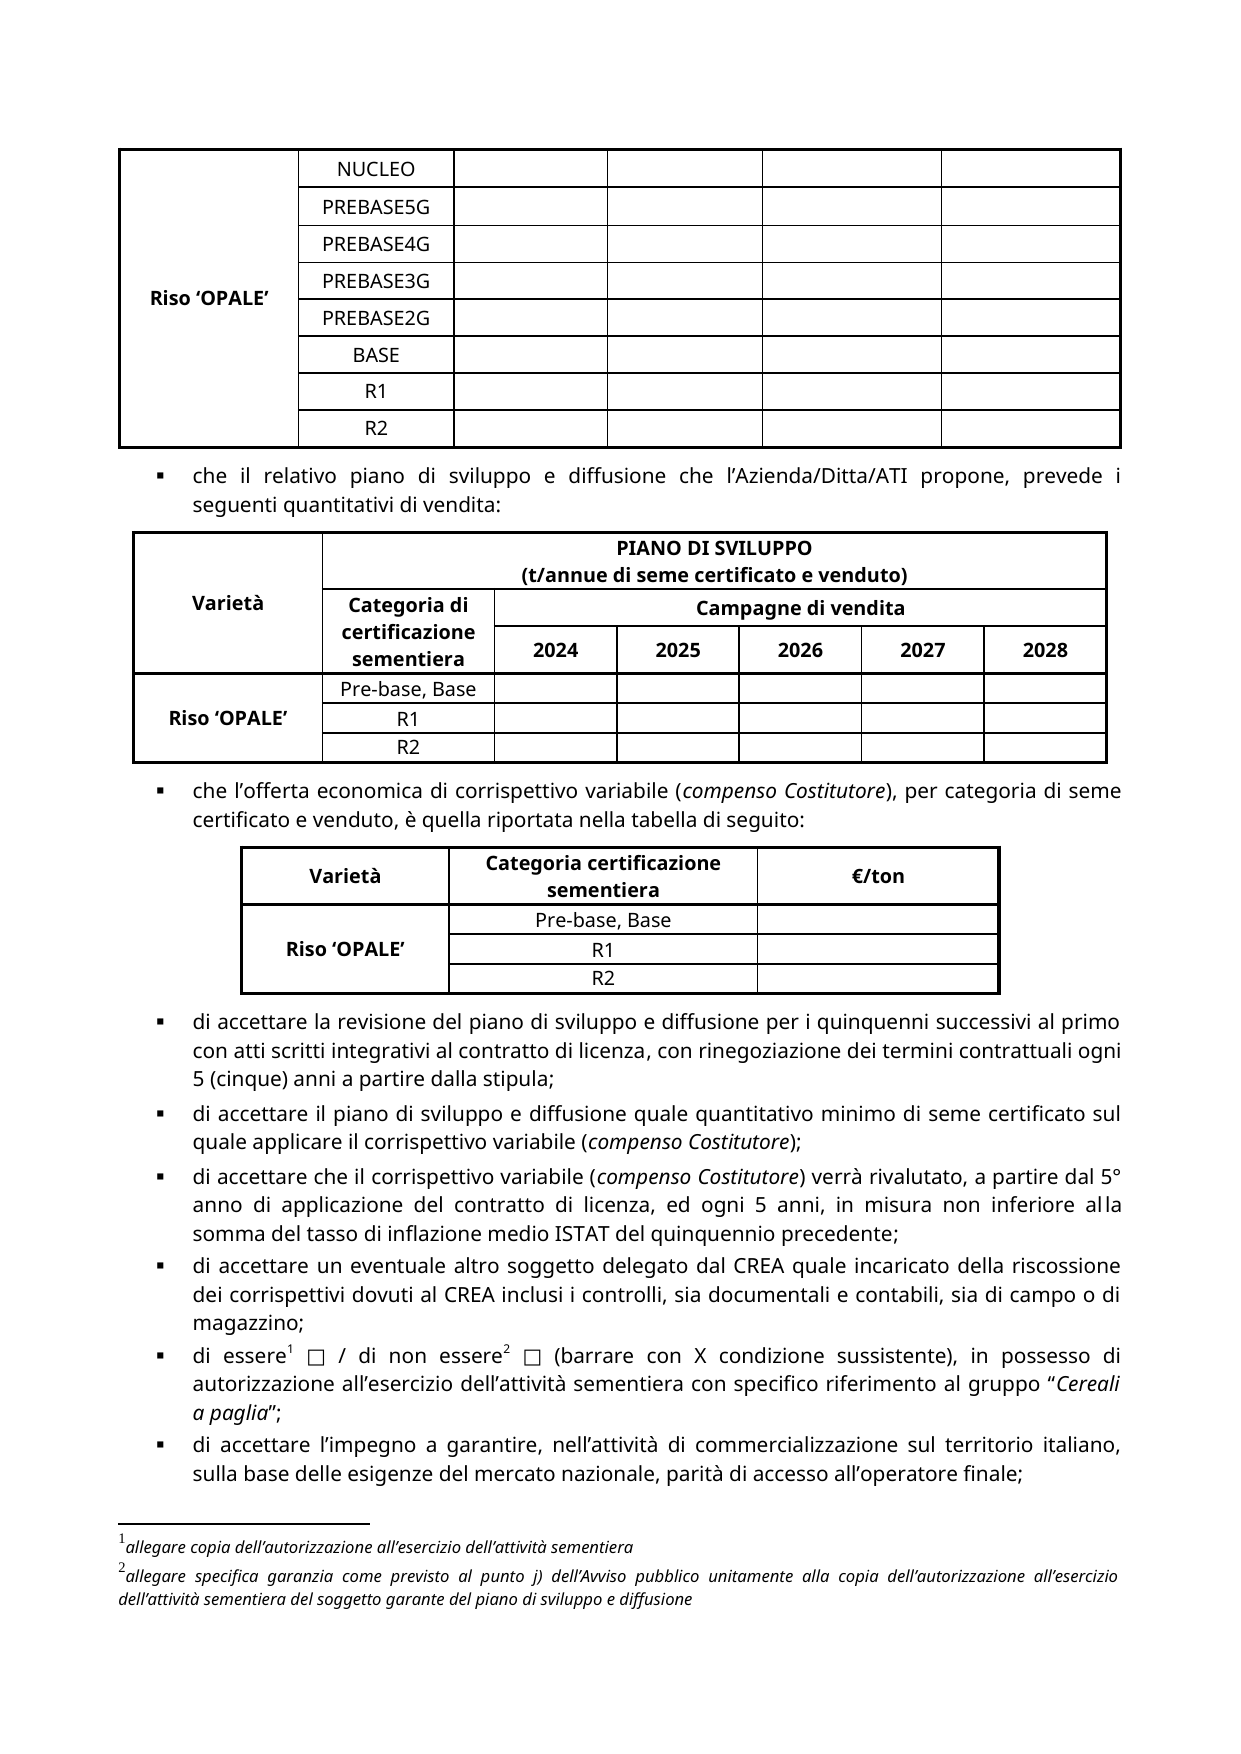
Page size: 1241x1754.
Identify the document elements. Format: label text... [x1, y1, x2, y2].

list di accettare che il corrispettivo variabile (compenso Costitutore) verrà rivalutato, a partire dal 5° anno di applicazione del contratto di licenza, ed ogni 5 anni, in misura non inferiore alla somma del tasso di inflazione medio ISTAT del quinquennio precedente; [155, 1162, 1122, 1247]
table_cell PREBASE4G [299, 226, 453, 261]
table_cell [763, 411, 941, 446]
table_cell [942, 300, 1119, 335]
table_cell PREBASE5G [299, 188, 453, 224]
table_cell PREBASE3G [299, 263, 453, 298]
table_header €/ton [758, 849, 997, 903]
table_header Varietà [135, 534, 322, 672]
table_header Varietà [243, 849, 448, 903]
list di accettare l’impegno a garantire, nell’attività di commercializzazione sul territorio italiano, sulla base delle esigenze del mercato nazionale, parità di accesso all’operatore finale; [155, 1430, 1122, 1487]
table_cell 2028 [985, 627, 1105, 672]
table_cell R2 [323, 734, 494, 761]
table_cell [618, 675, 738, 702]
table_cell [495, 675, 616, 702]
table_cell NUCLEO [299, 151, 453, 186]
table_cell Riso ‘OPALE’ [121, 151, 298, 446]
table_cell [608, 188, 762, 224]
table_cell BASE [299, 337, 453, 372]
table_cell [763, 263, 941, 298]
table_cell [758, 906, 997, 933]
table_cell [942, 337, 1119, 372]
table_cell [758, 935, 997, 963]
table_cell 2024 [495, 627, 616, 672]
table_cell [862, 704, 983, 732]
table_cell [942, 411, 1119, 446]
table_cell [608, 411, 762, 446]
table_cell Pre-base, Base [450, 906, 757, 933]
table_cell [455, 374, 607, 409]
table_cell Riso ‘OPALE’ [135, 675, 322, 761]
table_cell Riso ‘OPALE’ [243, 906, 448, 992]
list che l’offerta economica di corrispettivo variabile (compenso Costitutore), per categoria di seme certificato e venduto, è quella riportata nella tabella di seguito: [155, 776, 1122, 833]
table_cell [608, 374, 762, 409]
table_cell [740, 734, 861, 761]
table_cell [455, 300, 607, 335]
table_cell [763, 151, 941, 186]
table_cell [942, 226, 1119, 261]
table_cell [608, 226, 762, 261]
table_cell [942, 374, 1119, 409]
list di accettare un eventuale altro soggetto delegato dal CREA quale incaricato della riscossione dei corrispettivi dovuti al CREA inclusi i controlli, sia documentali e contabili, sia di campo o di magazzino; [155, 1251, 1122, 1337]
table_cell [495, 704, 616, 732]
table_cell Categoria di certificazione sementiera [323, 590, 494, 672]
table_cell [740, 704, 861, 732]
table_cell R2 [299, 411, 453, 446]
table_cell Campagne di vendita [495, 590, 1105, 625]
table_cell [455, 337, 607, 372]
table_cell 2027 [862, 627, 983, 672]
table_cell [455, 411, 607, 446]
table_cell R1 [299, 374, 453, 409]
table_header PIANO DI SVILUPPO (t/annue di seme certificato e venduto) [323, 534, 1105, 588]
table_cell [942, 188, 1119, 224]
table_cell [763, 337, 941, 372]
list di accettare la revisione del piano di sviluppo e diffusione per i quinquenni successivi al primo con atti scritti integrativi al contratto di licenza, con rinegoziazione dei termini contrattuali ogni 5 (cinque) anni a partire dalla stipula; [155, 1007, 1122, 1093]
table_cell R1 [323, 704, 494, 732]
table_cell [758, 965, 997, 992]
table_cell [942, 263, 1119, 298]
table_cell [763, 188, 941, 224]
table_cell [985, 704, 1105, 732]
table_cell Pre-base, Base [323, 675, 494, 702]
table_cell [763, 226, 941, 261]
table_cell [862, 734, 983, 761]
table_cell [740, 675, 861, 702]
table_cell [942, 151, 1119, 186]
table_cell [763, 374, 941, 409]
table_cell [985, 675, 1105, 702]
table_cell [608, 337, 762, 372]
table_cell [618, 734, 738, 761]
table_cell [608, 151, 762, 186]
table_cell [455, 151, 607, 186]
table_header Categoria certificazione sementiera [450, 849, 757, 903]
table_cell [608, 263, 762, 298]
table_cell R1 [450, 935, 757, 963]
table_cell [455, 226, 607, 261]
table_cell R2 [450, 965, 757, 992]
table_cell 2025 [618, 627, 738, 672]
table_cell [618, 704, 738, 732]
table_cell [455, 263, 607, 298]
list che il relativo piano di sviluppo e diffusione che l’Azienda/Ditta/ATI propone, prevede i seguenti quantitativi di vendita: [155, 461, 1122, 518]
table_cell [608, 300, 762, 335]
table_cell 2026 [740, 627, 861, 672]
list di accettare il piano di sviluppo e diffusione quale quantitativo minimo di seme certificato sul quale applicare il corrispettivo variabile (compenso Costitutore); [155, 1099, 1122, 1156]
table_cell [763, 300, 941, 335]
table_cell [862, 675, 983, 702]
table_cell [495, 734, 616, 761]
list di essere □ / di non essere □ (barrare con X condizione sussistente), in possesso di autorizzazione all’esercizio dell’attività sementiera con specifico riferimento al gruppo “Cereali a paglia”; [155, 1341, 1122, 1426]
table_cell [985, 734, 1105, 761]
table_cell PREBASE2G [299, 300, 453, 335]
table_cell [455, 188, 607, 224]
